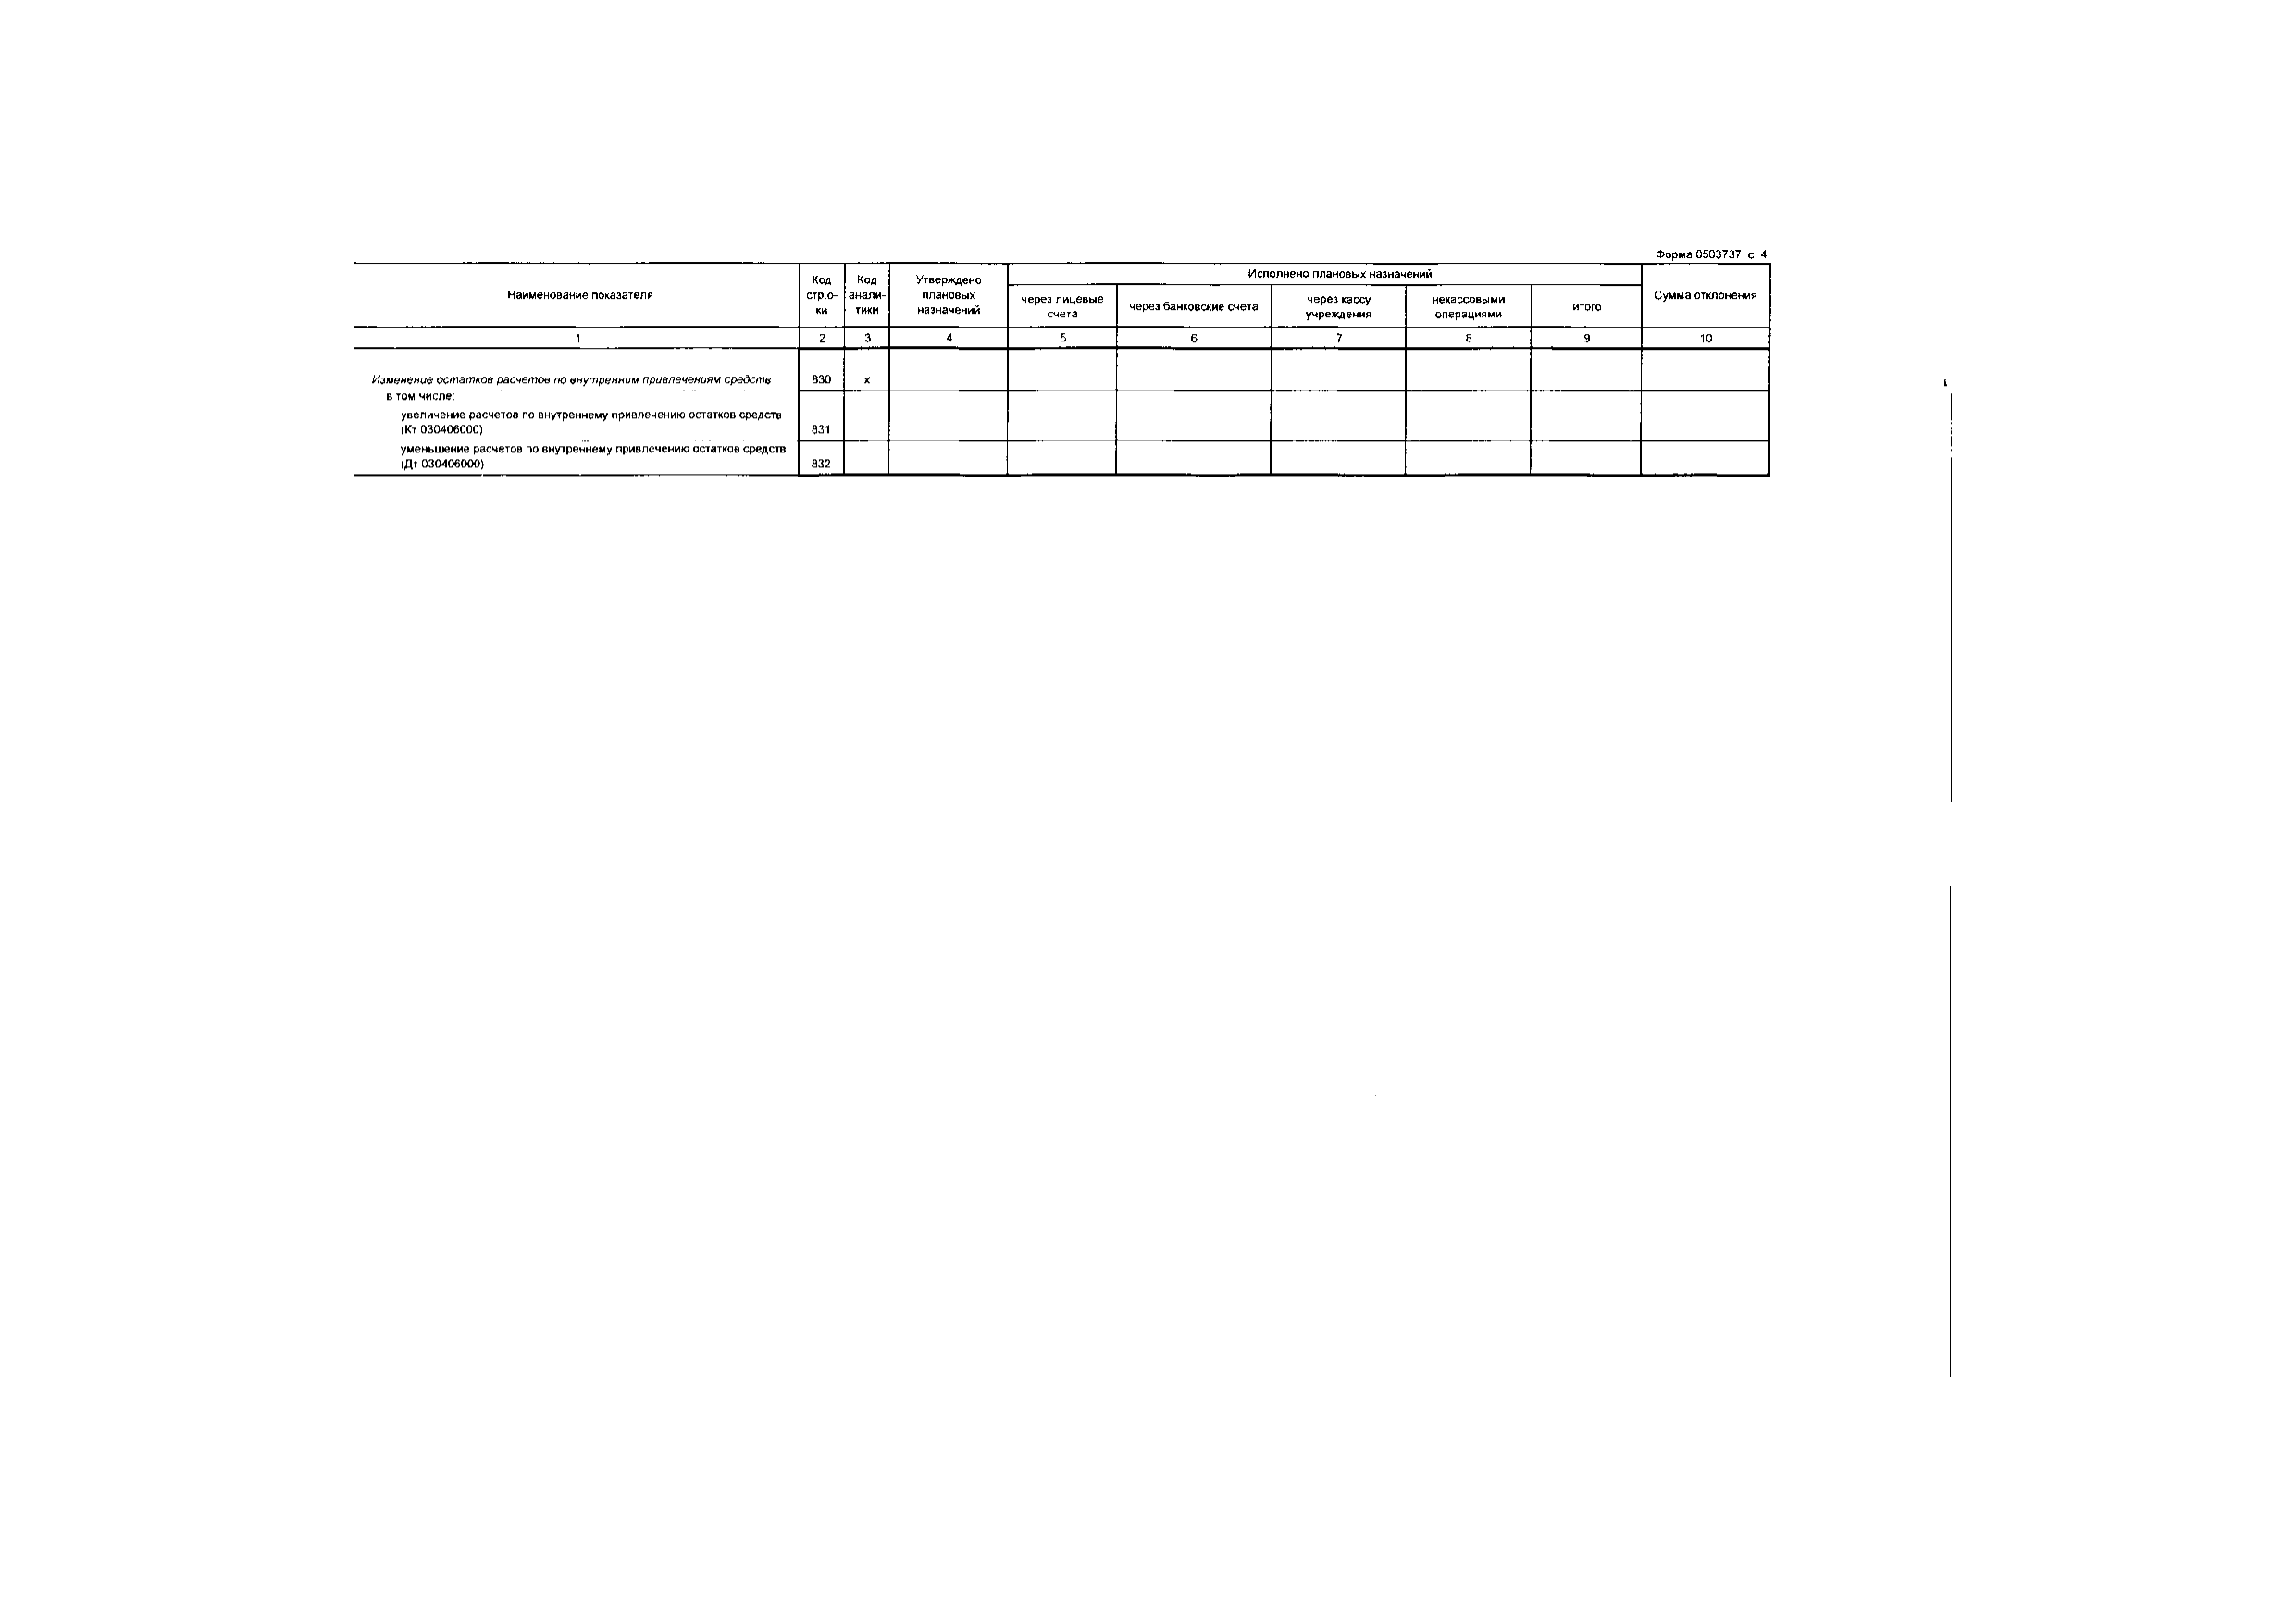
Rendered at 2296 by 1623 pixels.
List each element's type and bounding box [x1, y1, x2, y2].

picture [336, 242, 1960, 1377]
